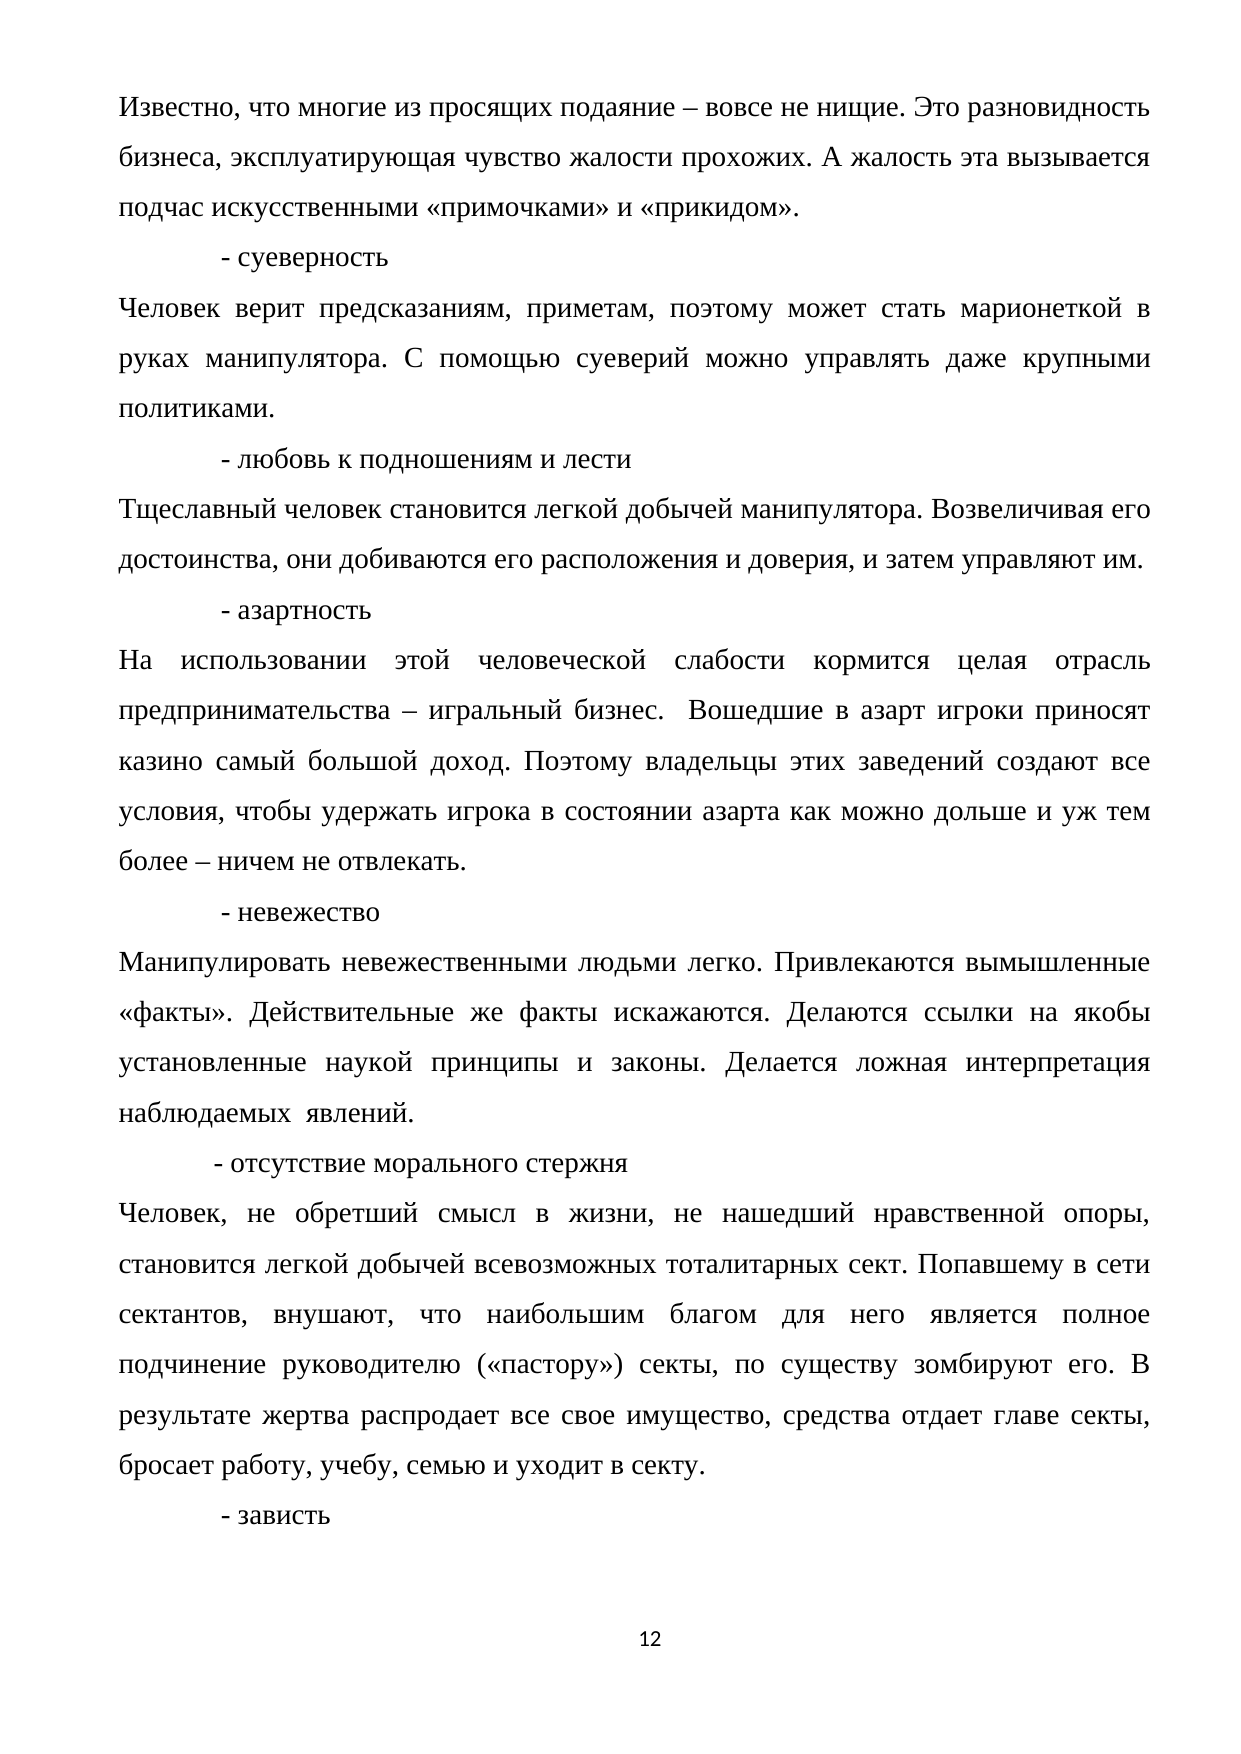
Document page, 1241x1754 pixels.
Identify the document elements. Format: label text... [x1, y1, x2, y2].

text Манипулировать невежественными людьми легко. Привлекаются вымышленные «факты». Действительные же факты искажаются. Делаются ссылки на якобы установленные наукой принципы и законы. Делается ложная интерпретация наблюдаемых явлений. [118, 944, 1152, 1128]
text - невежество [148, 894, 1152, 927]
text - любовь к подношениям и лести [148, 441, 1152, 474]
text - суеверность [148, 239, 1152, 273]
text Тщеславный человек становится легкой добычей манипулятора. Возвеличивая его достоинства, они добиваются его расположения и доверия, и затем управляют им. [118, 491, 1152, 575]
text - азартность [148, 592, 1152, 625]
text Человек верит предсказаниям, приметам, поэтому может стать марионеткой в руках манипулятора. С помощью суеверий можно управлять даже крупными политиками. [118, 290, 1152, 424]
text Известно, что многие из просящих подаяние – вовсе не нищие. Это разновидность бизнеса, эксплуатирующая чувство жалости прохожих. А жалость эта вызывается подчас искусственными «примочками» и «прикидом». [118, 89, 1152, 223]
text - зависть [148, 1497, 1152, 1531]
text На использовании этой человеческой слабости кормится целая отрасль предпринимательства – игральный бизнес. Вошедшие в азарт игроки приносят казино самый большой доход. Поэтому владельцы этих заведений создают все условия, чтобы удержать игрока в состоянии азарта как можно дольше и уж тем более – ничем не отвлекать. [118, 642, 1152, 877]
text Человек, не обретший смысл в жизни, не нашедший нравственной опоры, становится легкой добычей всевозможных тоталитарных сект. Попавшему в сети сектантов, внушают, что наибольшим благом для него является полное подчинение руководителю («пастору») секты, по существу зомбируют его. В результате жертва распродает все свое имущество, средства отдает главе секты, бросает работу, учебу, семью и уходит в секту. [118, 1196, 1152, 1481]
text - отсутствие морального стержня [148, 1145, 1152, 1179]
